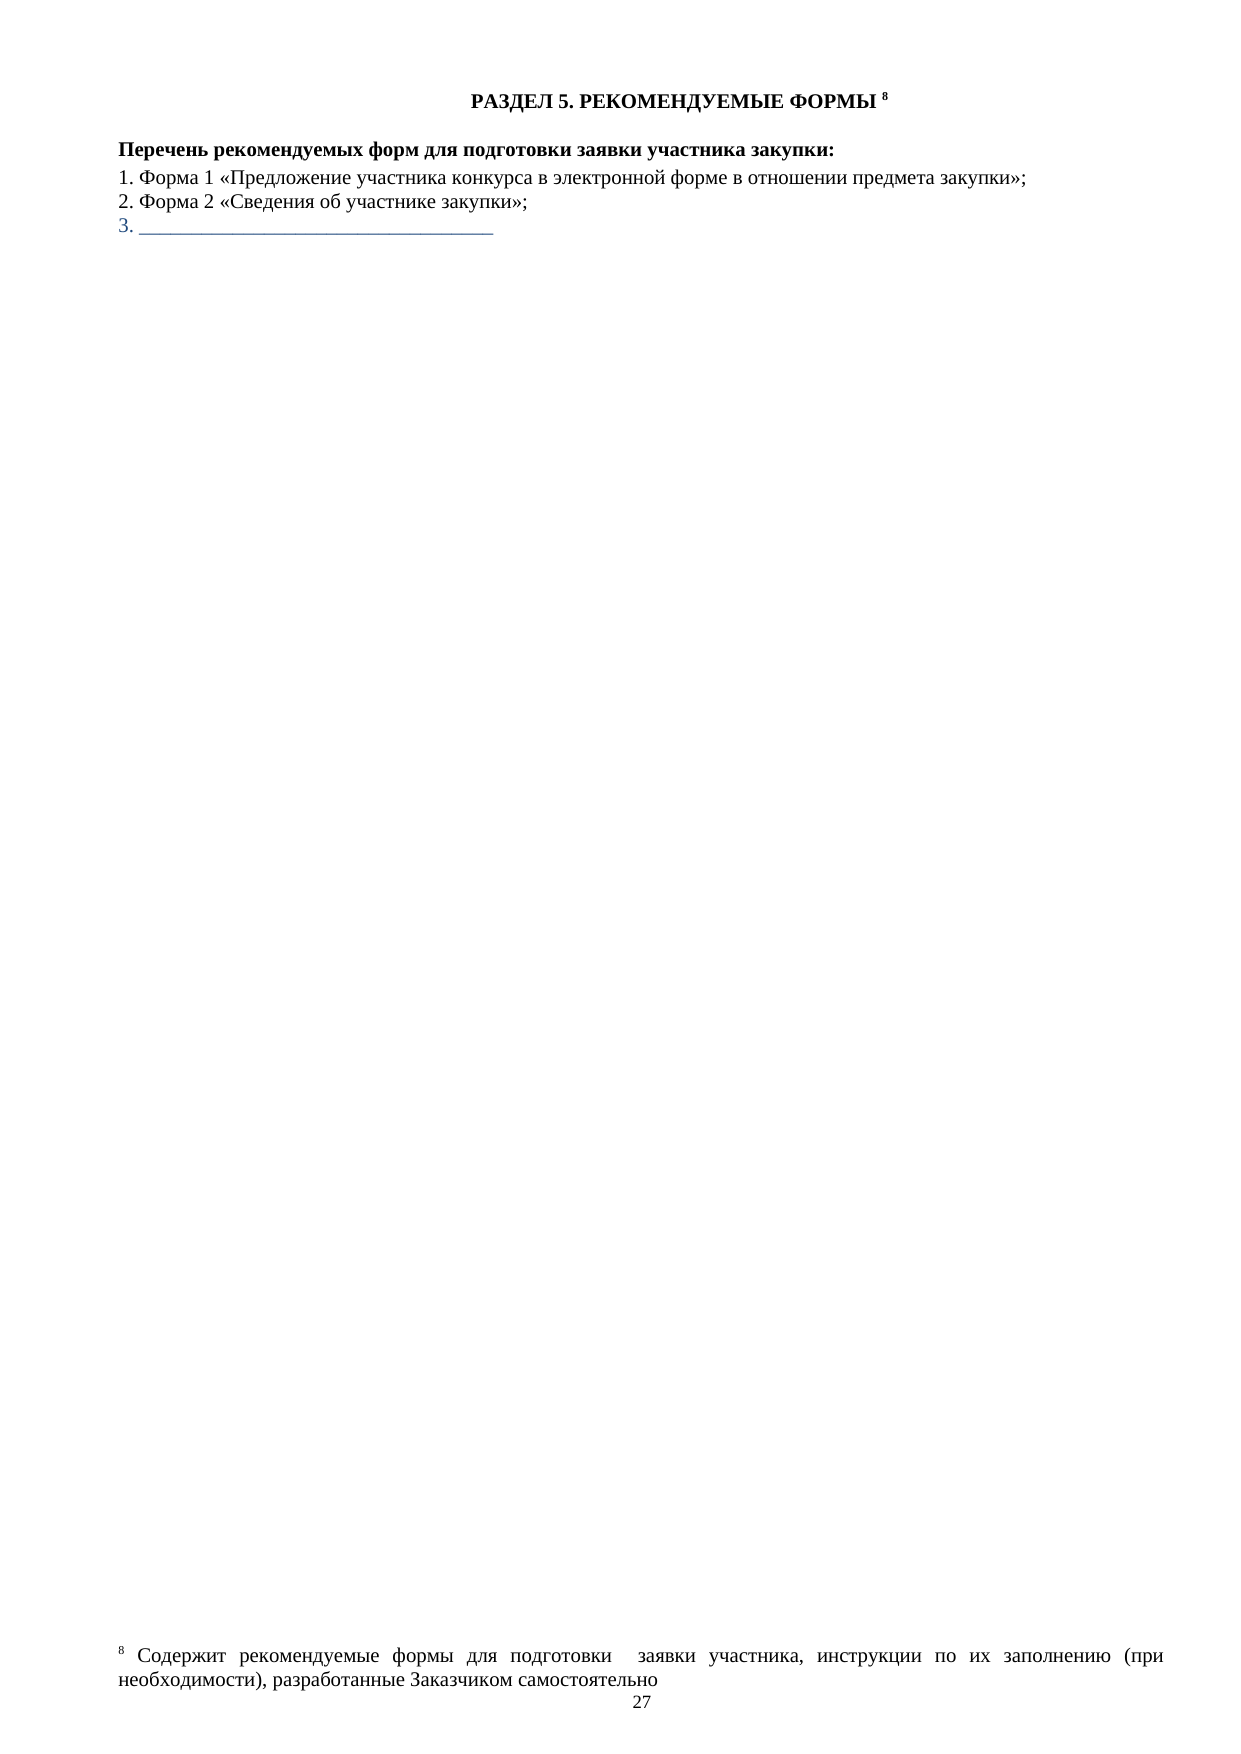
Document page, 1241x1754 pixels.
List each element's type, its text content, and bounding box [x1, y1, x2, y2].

text 2. Форма 2 «Сведения об участнике закупки»; [118, 189, 1165, 213]
text Перечень рекомендуемых форм для подготовки заявки участника закупки: [118, 137, 1165, 161]
text 1. Форма 1 «Предложение участника конкурса в электронной форме в отношении предмета закупки»; [118, 165, 1165, 189]
list РАЗДЕЛ 5. РЕКОМЕНДУЕМЫЕ ФОРМЫ [193, 89, 1165, 113]
text 3. __________________________________ [118, 213, 1165, 237]
